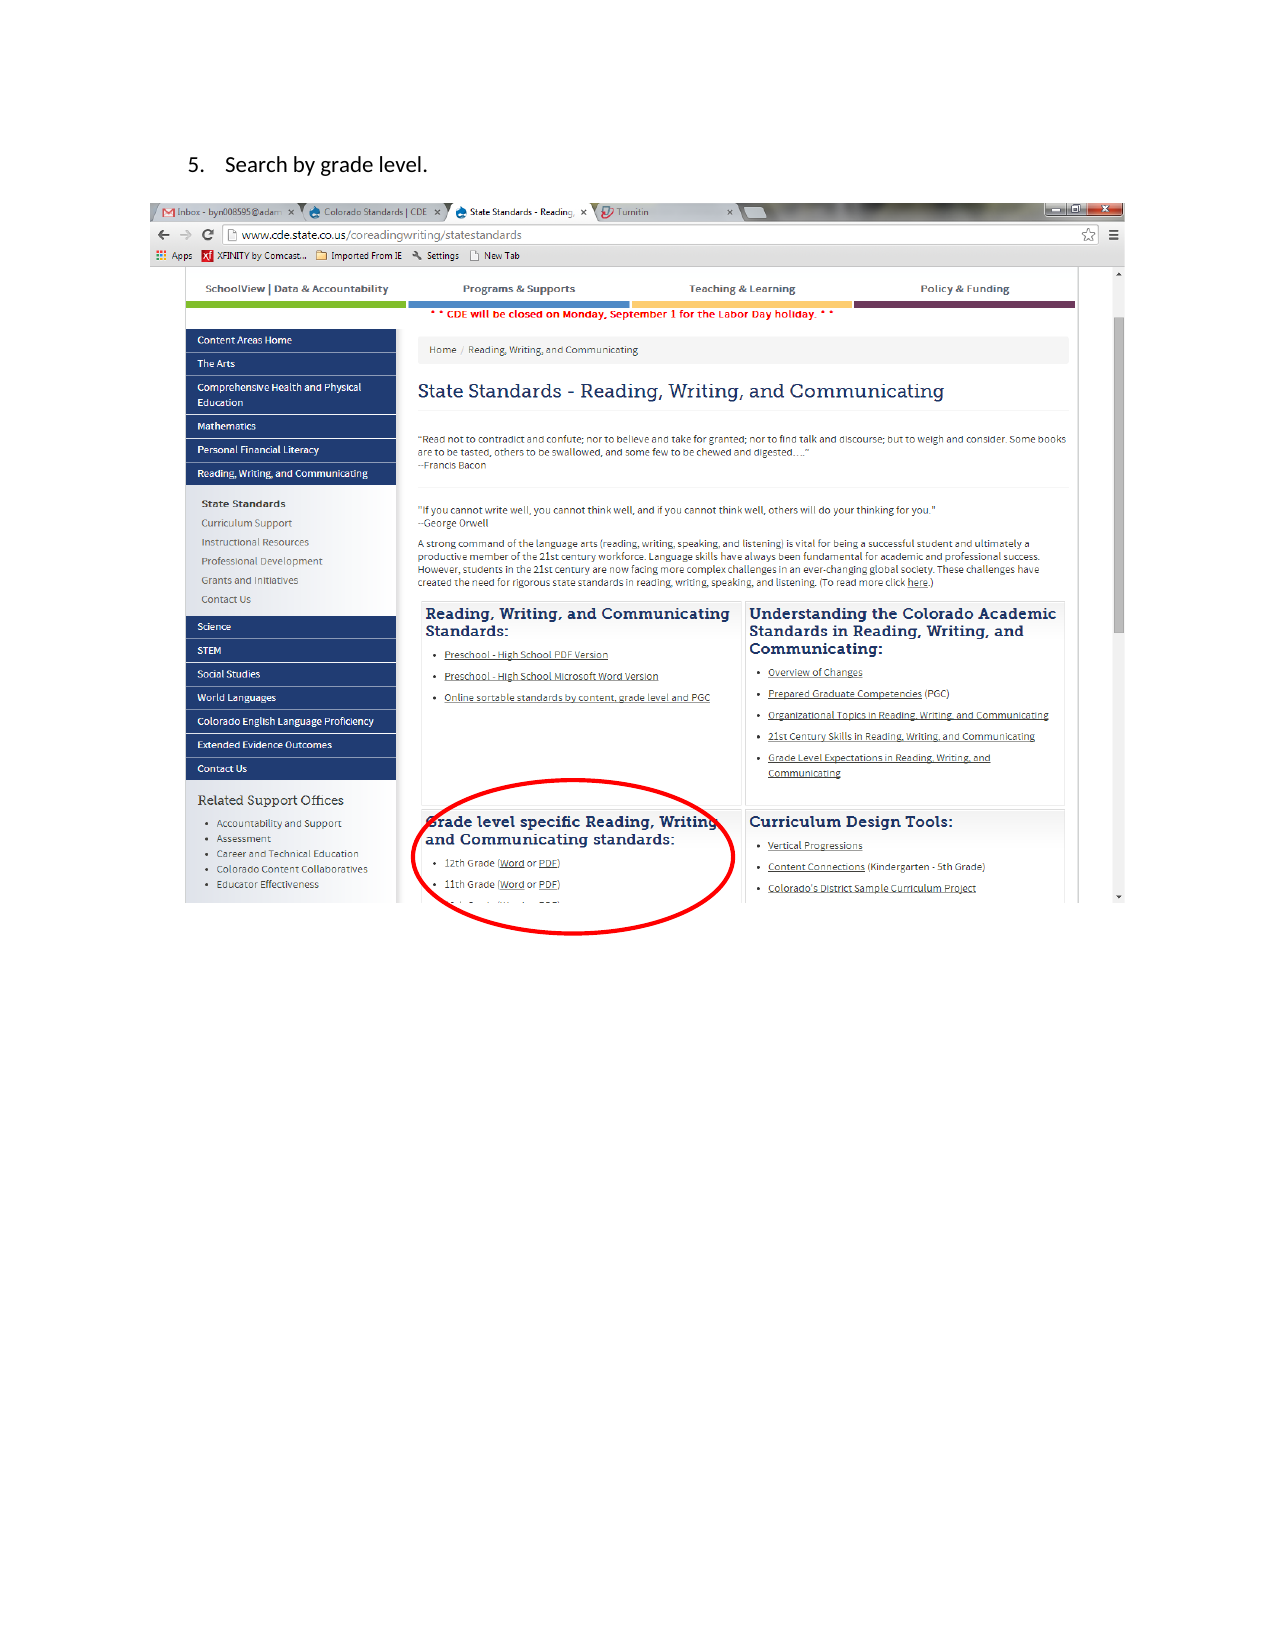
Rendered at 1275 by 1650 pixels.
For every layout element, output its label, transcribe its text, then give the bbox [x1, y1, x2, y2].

picture [150, 203, 1125, 903]
picture [416, 783, 730, 903]
list Search by grade level. [187, 150, 1125, 178]
